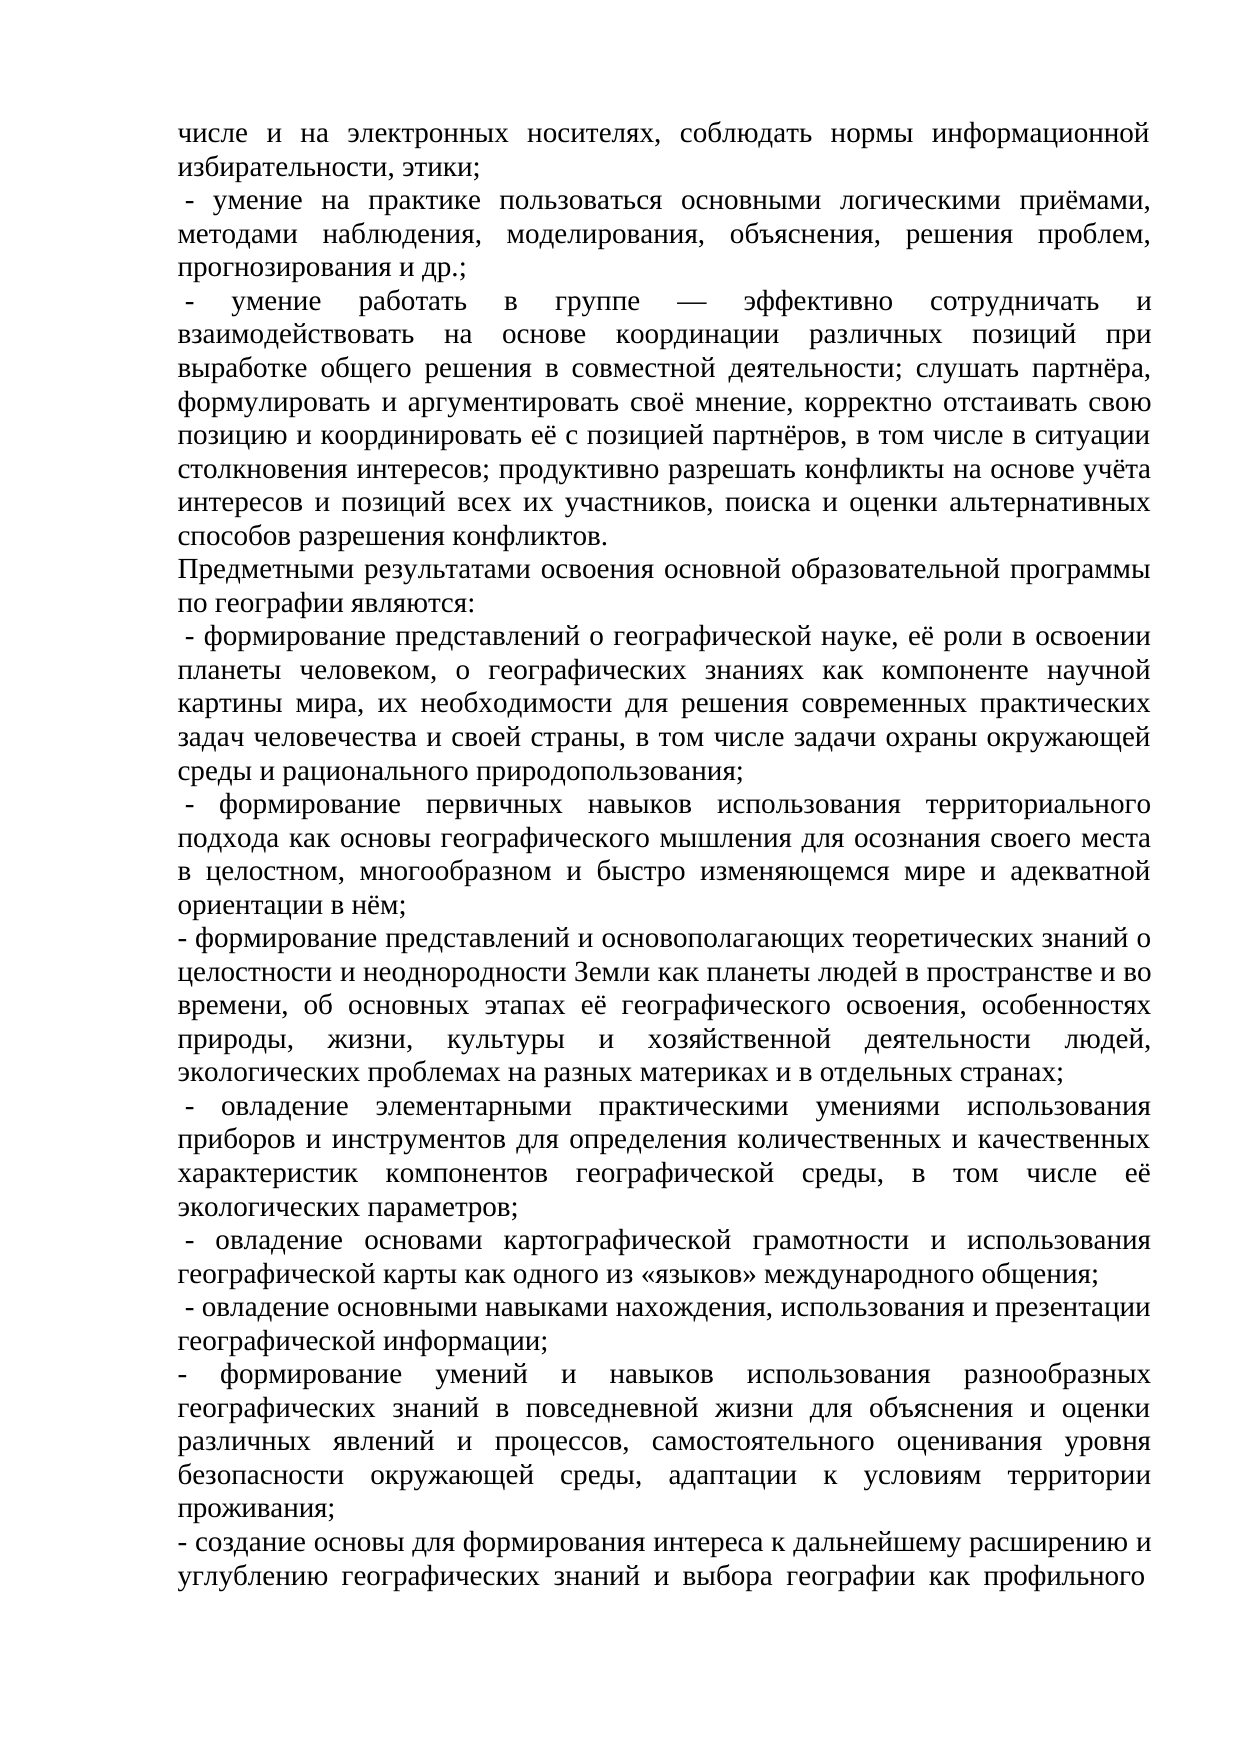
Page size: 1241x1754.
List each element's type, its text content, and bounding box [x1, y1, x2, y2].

list формирование представлений о географической науке, её роли в освоении планеты человеком, о географических знаниях как компоненте научной картины мира, их необходимости для решения современных практических задач человечества и своей страны, в том числе задачи охраны окружающей среды и рационального природопользования; [177, 618, 1152, 786]
text числе и на электронных носителях, соблюдать нормы информационной избирательности, этики; [177, 115, 1151, 182]
list умение работать в группе — эффективно сотрудничать и взаимодействовать на основе координации различных позиций при выработке общего решения в совместной деятельности; слушать партнёра, формулировать и аргументировать своё мнение, корректно отстаивать свою позицию и координировать её с позицией партнёров, в том числе в ситуации столкновения интересов; продуктивно разрешать конфликты на основе учёта интересов и позиций всех их участников, поиска и оценки альтернативных способов разрешения конфликтов. [177, 283, 1152, 551]
list умение на практике пользоваться основными логическими приёмами, методами наблюдения, моделирования, объяснения, решения проблем, прогнозирования и др.; [177, 182, 1152, 283]
text Предметными результатами освоения основной образовательной программы по географии являются: [177, 551, 1151, 618]
list овладение основами картографической грамотности и использования географической карты как одного из «языков» международного общения; [177, 1222, 1151, 1289]
list создание основы для формирования интереса к дальнейшему расширению и углублению географических знаний и выбора географии как профильного [177, 1524, 1151, 1591]
list овладение элементарными практическими умениями использования приборов и инструментов для определения количественных и качественных характеристик компонентов географической среды, в том числе её экологических параметров; [177, 1088, 1152, 1222]
list формирование умений и навыков использования разнообразных географических знаний в повседневной жизни для объяснения и оценки различных явлений и процессов, самостоятельного оценивания уровня безопасности окружающей среды, адаптации к условиям территории проживания; [177, 1356, 1152, 1524]
list овладение основными навыками нахождения, использования и презентации географической информации; [177, 1289, 1151, 1356]
list формирование первичных навыков использования территориального подхода как основы географического мышления для осознания своего места в целостном, многообразном и быстро изменяющемся мире и адекватной ориентации в нём; [177, 786, 1152, 920]
list формирование представлений и основополагающих теоретических знаний о целостности и неоднородности Земли как планеты людей в пространстве и во времени, об основных этапах её географического освоения, особенностях природы, жизни, культуры и хозяйственной деятельности людей, экологических проблемах на разных материках и в отдельных странах; [177, 920, 1152, 1088]
